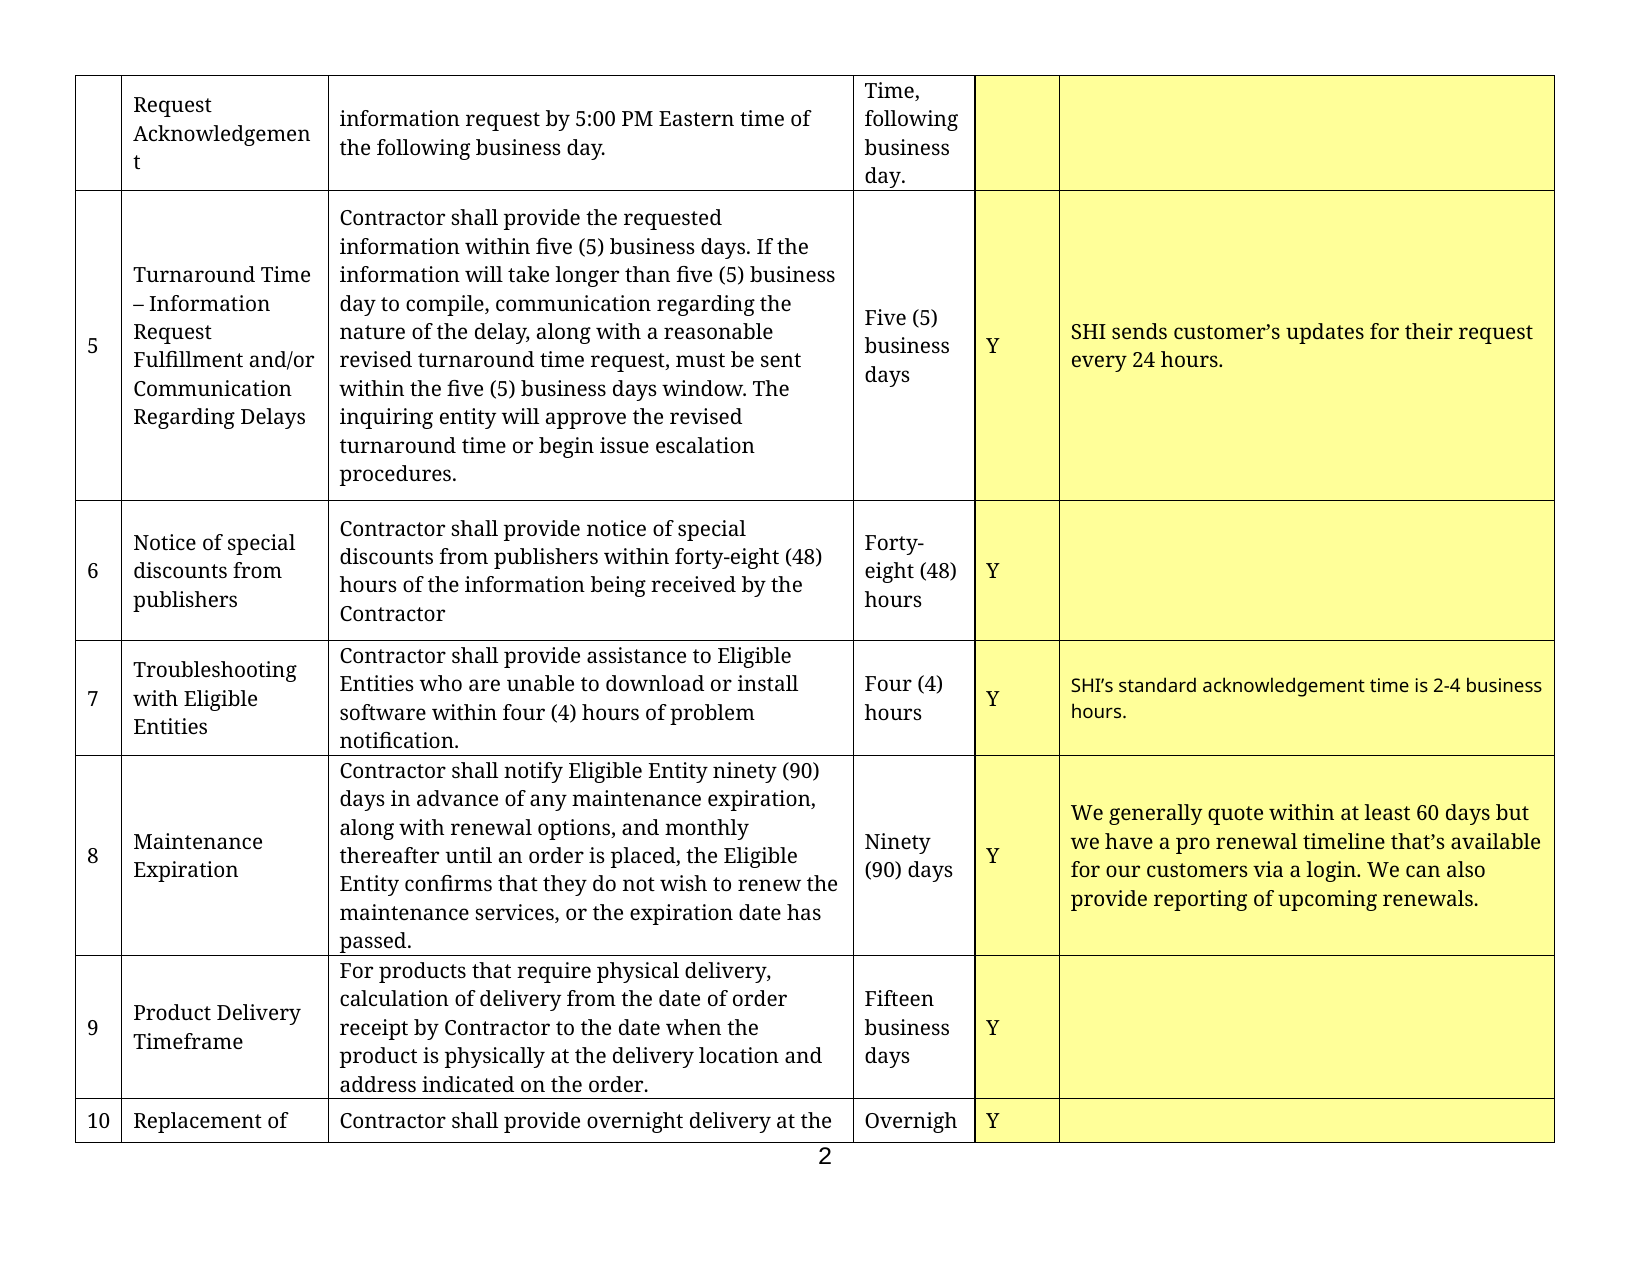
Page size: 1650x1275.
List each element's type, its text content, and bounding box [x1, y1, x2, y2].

table_cell Y [976, 501, 1059, 640]
table_cell [1060, 1099, 1554, 1142]
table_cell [329, 1099, 853, 1142]
table_cell Ninety (90) days [854, 756, 974, 955]
table_cell 8 [76, 756, 121, 955]
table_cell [329, 76, 853, 190]
table_cell 5 [76, 191, 121, 500]
table_cell For products that require physical delivery, calculation of delivery from the date of order receipt by Contractor to the date when the product is physically at the delivery location and address indicated on the order. [329, 956, 853, 1098]
table_cell Contractor shall provide notice of special discounts from publishers within forty-eight (48) hours of the information being received by the Contractor [329, 501, 853, 640]
table_cell 7 [76, 641, 121, 755]
table_cell Y [976, 756, 1059, 955]
table_cell Five (5) business days [854, 191, 974, 500]
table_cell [122, 1099, 328, 1142]
table_cell Contractor shall provide assistance to Eligible Entities who are unable to download or install software within four (4) hours of problem notification. [329, 641, 853, 755]
table_cell Contractor shall notify Eligible Entity ninety (90) days in advance of any maintenance expiration, along with renewal options, and monthly thereafter until an order is placed, the Eligible Entity confirms that they do not wish to renew the maintenance services, or the expiration date has passed. [329, 756, 853, 955]
table_cell Troubleshooting with Eligible Entities [122, 641, 328, 755]
table_cell Forty-eight (48) hours [854, 501, 974, 640]
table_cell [1060, 76, 1554, 190]
table_cell Product Delivery Timeframe [122, 956, 328, 1098]
table_cell SHI sends customer’s updates for their request every 24 hours. [1060, 191, 1554, 500]
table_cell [854, 76, 974, 190]
table_cell [1060, 501, 1554, 640]
table_cell Maintenance Expiration [122, 756, 328, 955]
table_cell Y [976, 1099, 1059, 1142]
table_cell Y [976, 191, 1059, 500]
table_cell Y [976, 641, 1059, 755]
table_cell We generally quote within at least 60 days but we have a pro renewal timeline that’s available for our customers via a login. We can also provide reporting of upcoming renewals. [1060, 756, 1554, 955]
table_cell Y [976, 76, 1059, 190]
table_cell Notice of special discounts from publishers [122, 501, 328, 640]
table_cell Contractor shall provide the requested information within five (5) business days. If the information will take longer than five (5) business day to compile, communication regarding the nature of the delay, along with a reasonable revised turnaround time request, must be sent within the five (5) business days window. The inquiring entity will approve the revised turnaround time or begin issue escalation procedures. [329, 191, 853, 500]
table_cell SHI’s standard acknowledgement time is 2-4 business hours. [1060, 641, 1554, 755]
table_cell Overnight [854, 1099, 974, 1142]
table_cell 10 [76, 1099, 121, 1142]
table_cell Fifteen business days [854, 956, 974, 1098]
table_cell 4 [76, 76, 121, 190]
table_cell 6 [76, 501, 121, 640]
table_cell Four (4) hours [854, 641, 974, 755]
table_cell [122, 76, 328, 190]
table_cell Y [976, 956, 1059, 1098]
table_cell [1060, 956, 1554, 1098]
table_cell 9 [76, 956, 121, 1098]
table_cell Turnaround Time – Information Request Fulfillment and/or Communication Regarding Delays [122, 191, 328, 500]
